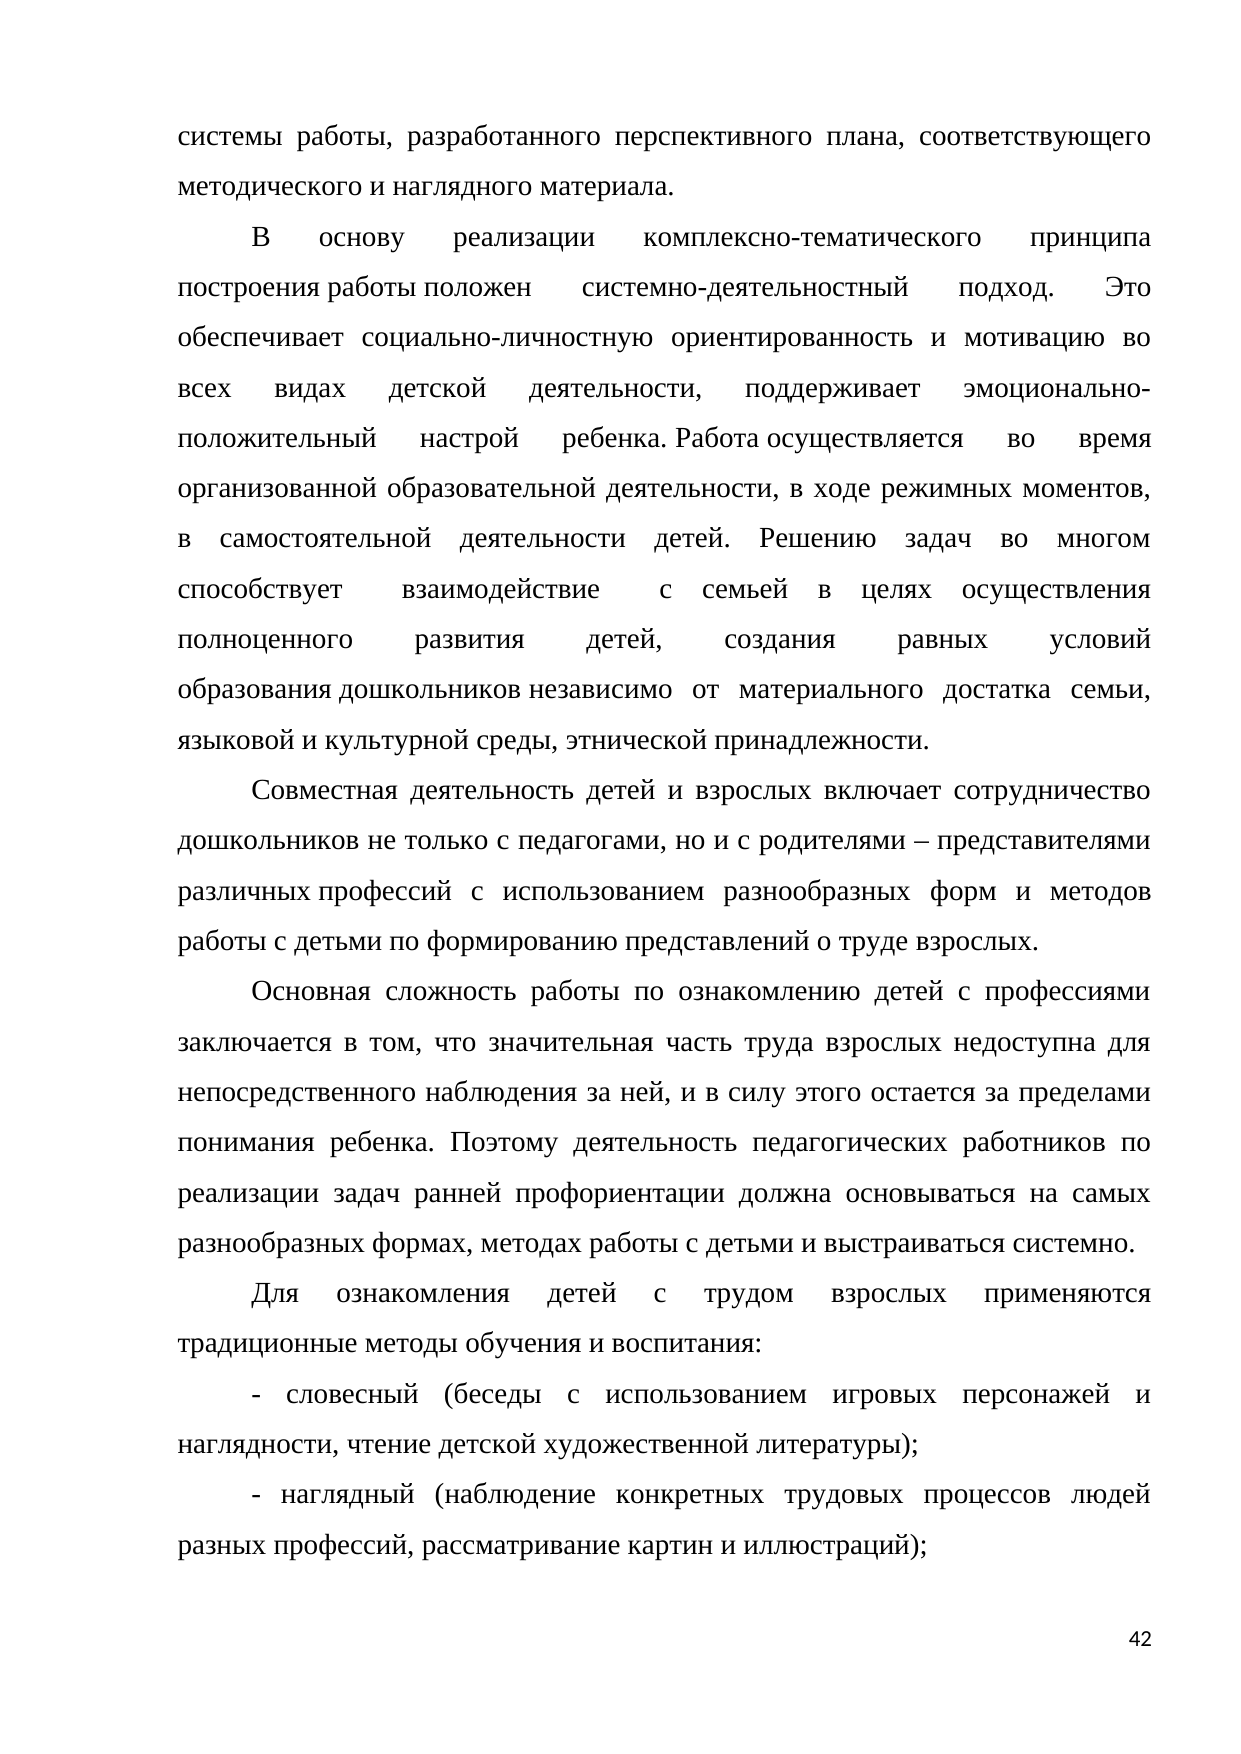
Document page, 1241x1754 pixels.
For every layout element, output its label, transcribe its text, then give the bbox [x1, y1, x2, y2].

text Для ознакомления детей с трудом взрослых применяются традиционные методы обучения и воспитания: [177, 1275, 1152, 1359]
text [177, 118, 1152, 202]
text Совместная деятельность детей и взрослых включает сотрудничество дошкольников не только с педагогами, но и с родителями – представителями различных профессий с использованием разнообразных форм и методов работы с детьми по формированию представлений о труде взрослых. [177, 772, 1152, 957]
text Основная сложность работы по ознакомлению детей с профессиями заключается в том, что значительная часть труда взрослых недоступна для непосредственного наблюдения за ней, и в силу этого остается за пределами понимания ребенка. Поэтому деятельность педагогических работников по реализации задач ранней профориентации должна основываться на самых разнообразных формах, методах работы с детьми и выстраиваться системно. [177, 973, 1152, 1258]
text - словесный (беседы с использованием игровых персонажей и наглядности, чтение детской художественной литературы); [177, 1376, 1152, 1460]
text В основу реализации комплексно-тематического принципа построения работы положен системно-деятельностный подход. Это обеспечивает социально-личностную ориентированность и мотивацию во всех видах детской деятельности, поддерживает эмоционально-положительный настрой ребенка. Работа осуществляется во время организованной образовательной деятельности, в ходе режимных моментов, в самостоятельной деятельности детей. Решению задач во многом способствует взаимодействие с семьей в целях осуществления полноценного развития детей, создания равных условий образования дошкольников независимо от материального достатка семьи, языковой и культурной среды, этнической принадлежности. [177, 219, 1152, 755]
text - наглядный (наблюдение конкретных трудовых процессов людей разных профессий, рассматривание картин и иллюстраций); [177, 1477, 1152, 1560]
